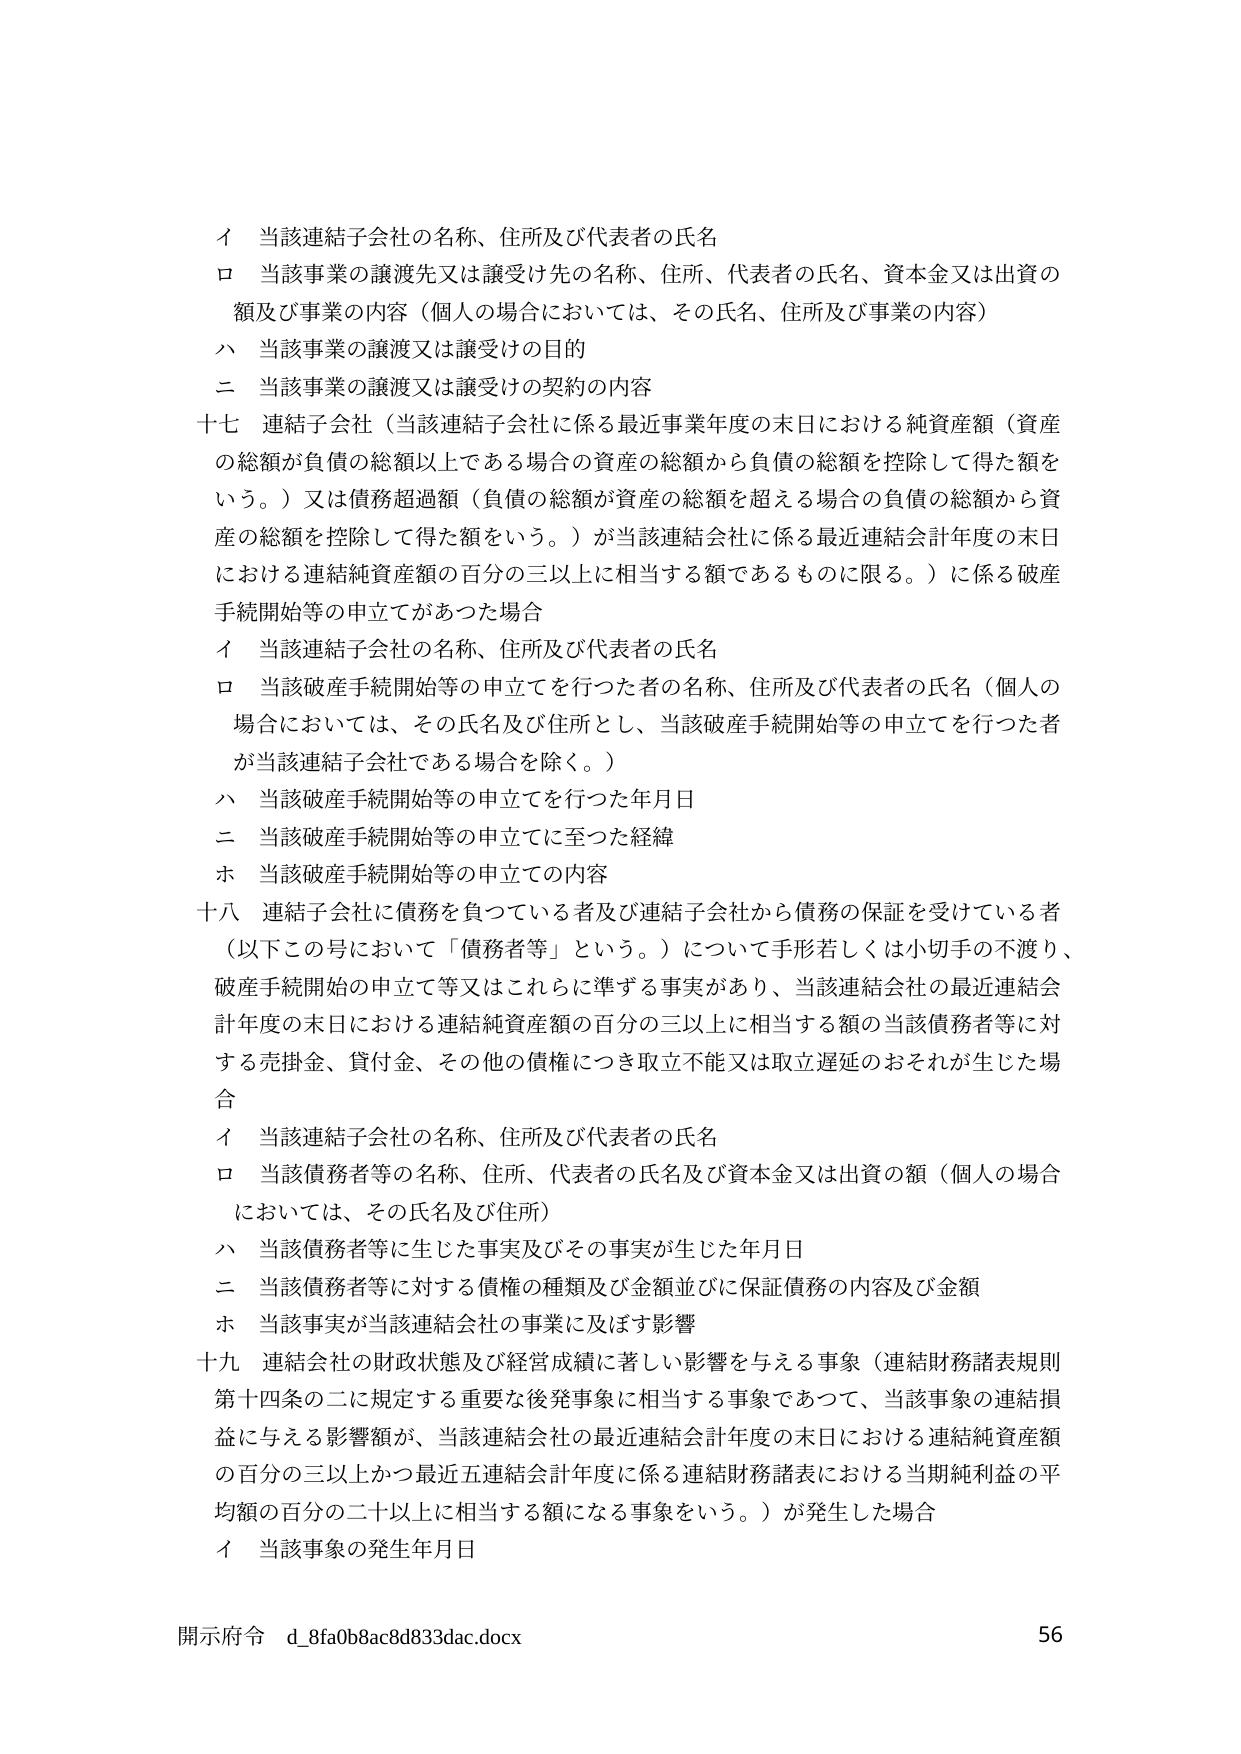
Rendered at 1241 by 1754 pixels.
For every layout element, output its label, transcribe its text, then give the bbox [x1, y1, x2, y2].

text ニ 当該破産手続開始等の申立てに至つた経緯 [214, 817, 1063, 854]
text ロ 当該事業の譲渡先又は譲受け先の名称、住所、代表者の氏名、資本金又は出資の額及び事業の内容（個人の場合においては、その氏名、住所及び事業の内容） [214, 254, 1063, 329]
text ホ 当該事実が当該連結会社の事業に及ぼす影響 [214, 1304, 1063, 1342]
text イ 当該連結子会社の名称、住所及び代表者の氏名 [214, 629, 1063, 667]
text ホ 当該破産手続開始等の申立ての内容 [214, 854, 1063, 892]
text ニ 当該事業の譲渡又は譲受けの契約の内容 [214, 367, 1063, 404]
text 十八 連結子会社に債務を負つている者及び連結子会社から債務の保証を受けている者（以下この号において「債務者等」という。）について手形若しくは小切手の不渡り、破産手続開始の申立て等又はこれらに準ずる事実があり、当該連結会社の最近連結会計年度の末日における連結純資産額の百分の三以上に相当する額の当該債務者等に対する売掛金、貸付金、その他の債権につき取立不能又は取立遅延のおそれが生じた場合 [196, 892, 1063, 1117]
text ハ 当該債務者等に生じた事実及びその事実が生じた年月日 [214, 1229, 1063, 1267]
text ハ 当該破産手続開始等の申立てを行つた年月日 [214, 779, 1063, 817]
text ニ 当該債務者等に対する債権の種類及び金額並びに保証債務の内容及び金額 [214, 1267, 1063, 1304]
text ハ 当該事業の譲渡又は譲受けの目的 [214, 329, 1063, 367]
text ロ 当該債務者等の名称、住所、代表者の氏名及び資本金又は出資の額（個人の場合においては、その氏名及び住所） [214, 1154, 1063, 1229]
text イ 当該連結子会社の名称、住所及び代表者の氏名 [214, 1117, 1063, 1154]
text ロ 当該破産手続開始等の申立てを行つた者の名称、住所及び代表者の氏名（個人の場合においては、その氏名及び住所とし、当該破産手続開始等の申立てを行つた者が当該連結子会社である場合を除く。） [214, 667, 1063, 779]
text 十九 連結会社の財政状態及び経営成績に著しい影響を与える事象（連結財務諸表規則第十四条の二に規定する重要な後発事象に相当する事象であつて、当該事象の連結損益に与える影響額が、当該連結会社の最近連結会計年度の末日における連結純資産額の百分の三以上かつ最近五連結会計年度に係る連結財務諸表における当期純利益の平均額の百分の二十以上に相当する額になる事象をいう。）が発生した場合 [196, 1342, 1063, 1529]
text イ 当該連結子会社の名称、住所及び代表者の氏名 [214, 217, 1063, 254]
text イ 当該事象の発生年月日 [214, 1529, 1063, 1567]
text 十七 連結子会社（当該連結子会社に係る最近事業年度の末日における純資産額（資産の総額が負債の総額以上である場合の資産の総額から負債の総額を控除して得た額をいう。）又は債務超過額（負債の総額が資産の総額を超える場合の負債の総額から資産の総額を控除して得た額をいう。）が当該連結会社に係る最近連結会計年度の末日における連結純資産額の百分の三以上に相当する額であるものに限る。）に係る破産手続開始等の申立てがあつた場合 [196, 404, 1063, 629]
